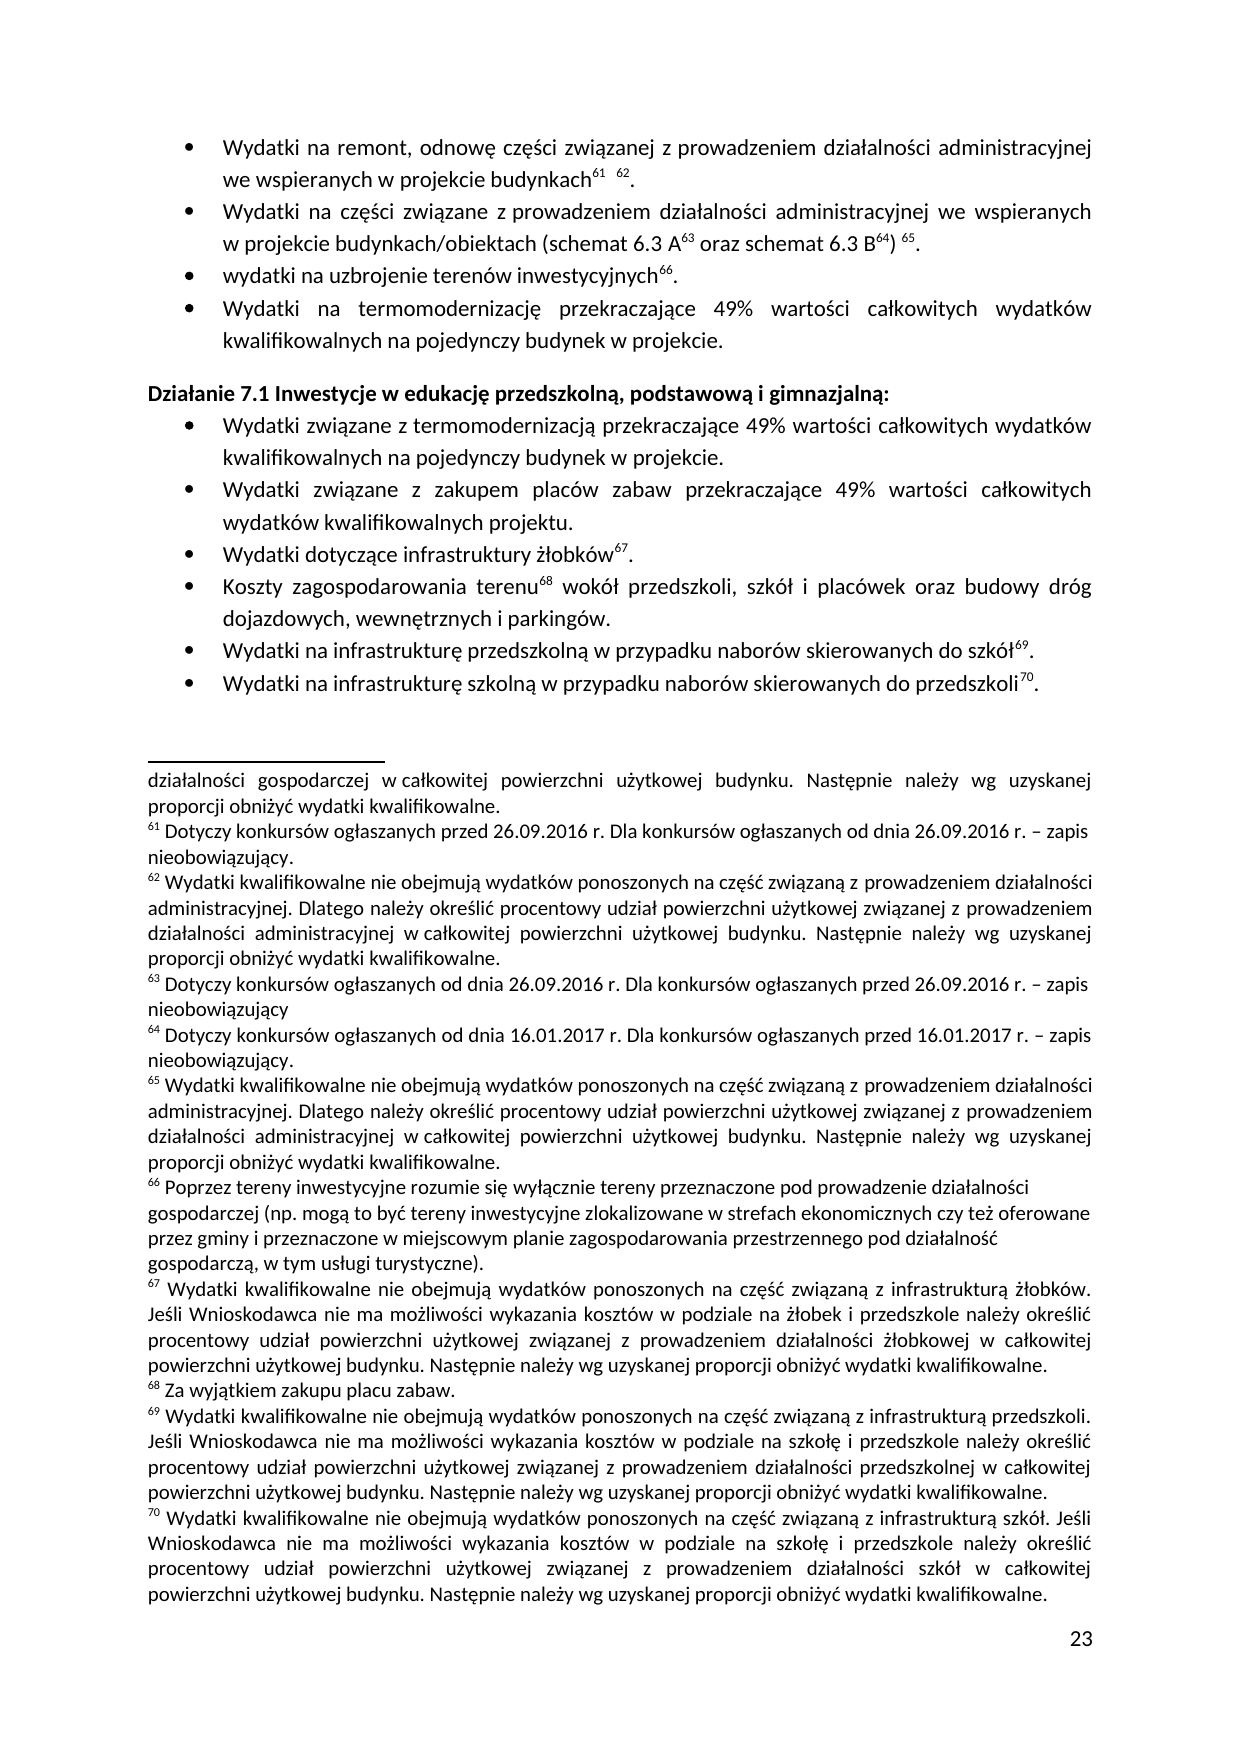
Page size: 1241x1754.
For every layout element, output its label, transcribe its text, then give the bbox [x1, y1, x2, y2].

list wydatki na uzbrojenie terenów inwestycyjnych. [185, 262, 1093, 290]
list Wydatki dotyczące infrastruktury żłobków. [185, 540, 1093, 568]
list Wydatki związane z zakupem placów zabaw przekraczające 49% wartości całkowitych wydatków kwalifikowalnych projektu. [185, 476, 1093, 536]
list Koszty zagospodarowania terenu wokół przedszkoli, szkół i placówek oraz budowy dróg dojazdowych, wewnętrznych i parkingów. [185, 572, 1093, 632]
list Wydatki na remont, odnowę części związanej z prowadzeniem działalności administracyjnej we wspieranych w projekcie budynkach . [185, 133, 1093, 193]
text Działanie 7.1 Inwestycje w edukację przedszkolną, podstawową i gimnazjalną: [148, 379, 1093, 407]
list Wydatki związane z termomodernizacją przekraczające 49% wartości całkowitych wydatków kwalifikowalnych na pojedynczy budynek w projekcie. [185, 411, 1093, 471]
list Wydatki na termomodernizację przekraczające 49% wartości całkowitych wydatków kwalifikowalnych na pojedynczy budynek w projekcie. [185, 294, 1093, 354]
list Wydatki na infrastrukturę szkolną w przypadku naborów skierowanych do przedszkoli. [185, 669, 1093, 697]
list Wydatki na części związane z prowadzeniem działalności administracyjnej we wspieranych w projekcie budynkach/obiektach (schemat 6.3 A oraz schemat 6.3 B) . [185, 197, 1093, 257]
list Wydatki na infrastrukturę przedszkolną w przypadku naborów skierowanych do szkół. [185, 637, 1093, 664]
